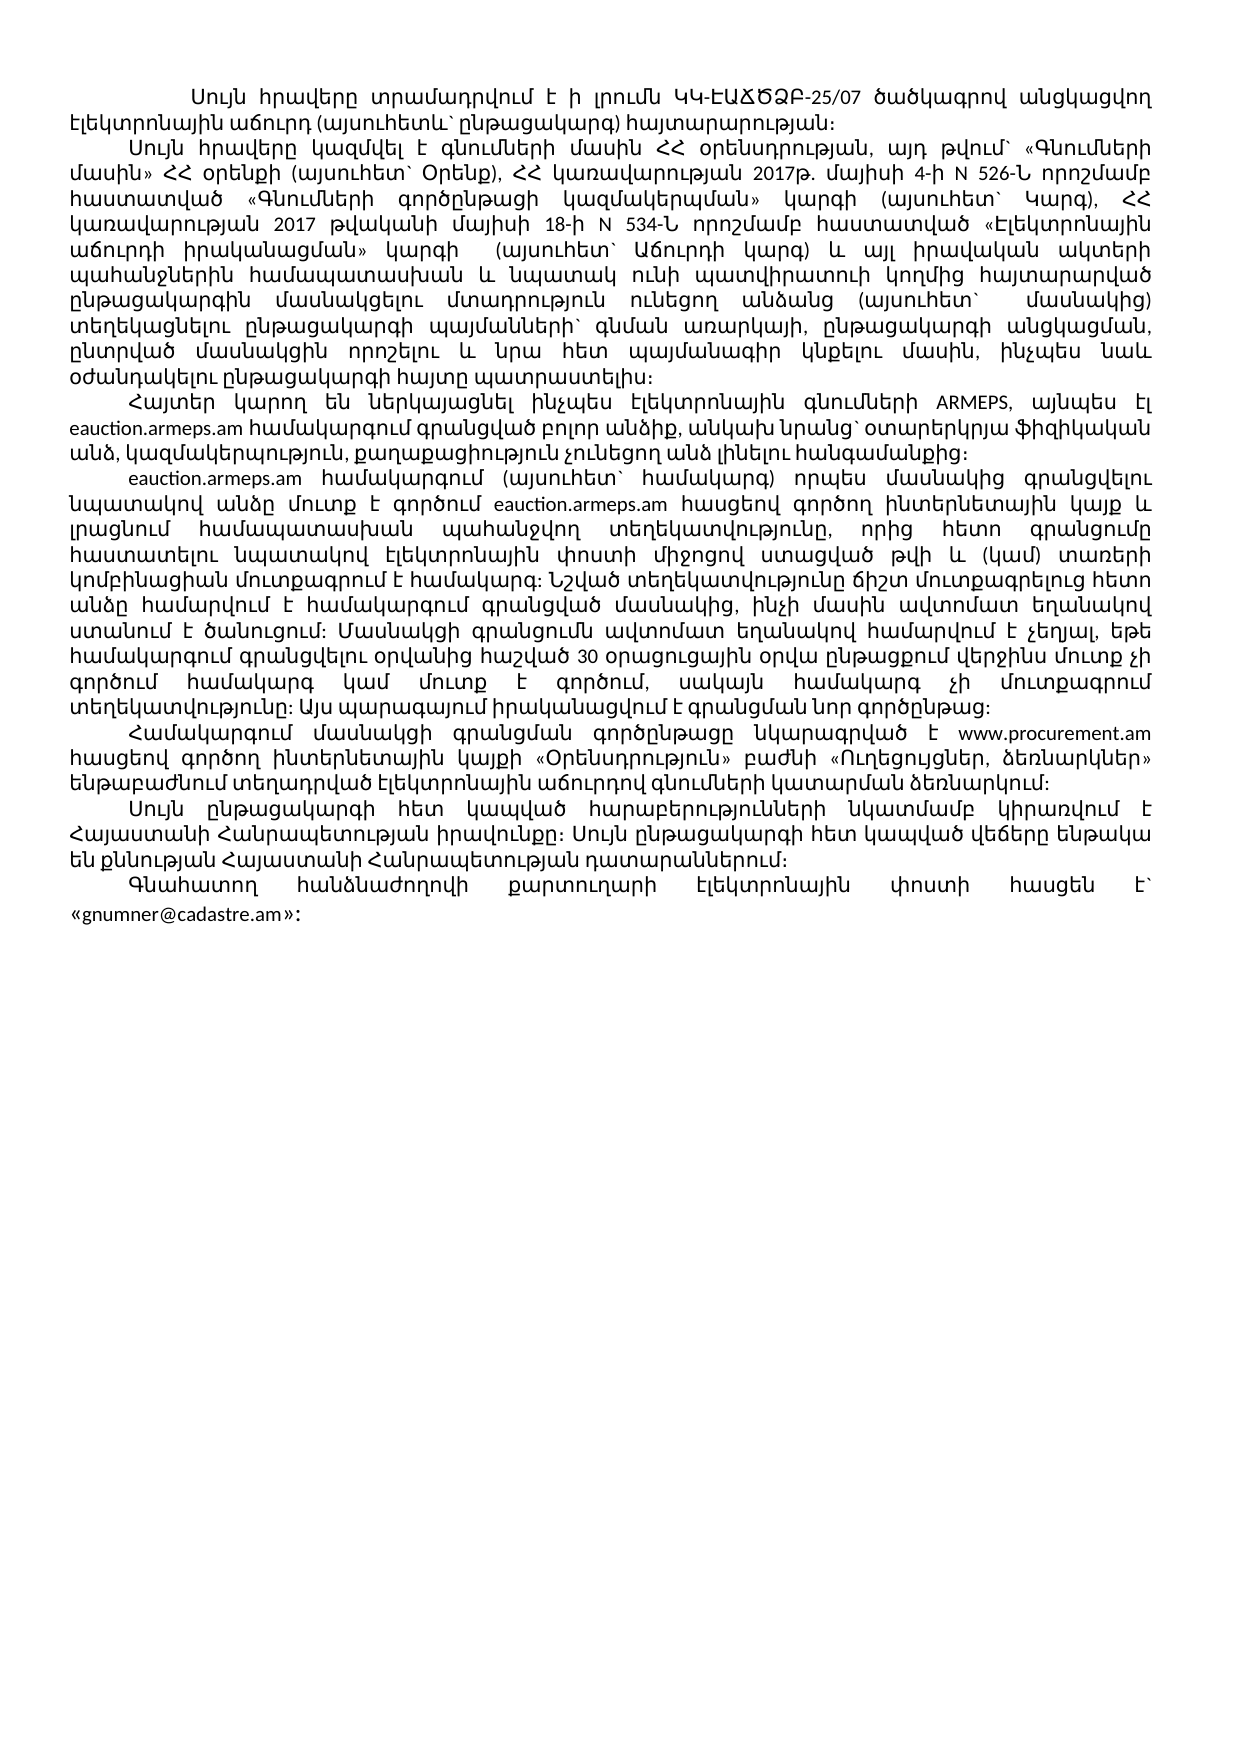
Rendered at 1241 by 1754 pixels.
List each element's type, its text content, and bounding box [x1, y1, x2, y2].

text Համակարգում մասնակցի գրանցման գործընթացը նկարագրված է www.procurement.am հասցեով գործող ինտերնետային կայքի «Օրենսդրություն» բաժնի «Ուղեցույցներ, ձեռնարկներ» ենթաբաժնում տեղադրված էլեկտրոնային աճուրդով գնումների կատարման ձեռնարկում: [69, 720, 1152, 796]
text Սույն հրավերը տրամադրվում է ի լրումն ԿԿ-ԷԱՃԾՁԲ-25/07 ծածկագրով անցկացվող էլեկտրոնային աճուրդ (այսուհետև` ընթացակարգ) հայտարարության։ [69, 84, 1152, 135]
text Հայտեր կարող են ներկայացնել ինչպես էլեկտրոնային գնումների ARMEPS, այնպես էլ eauction.armeps.am համակարգում գրանցված բոլոր անձիք, անկախ նրանց` օտարերկրյա ֆիզիկական անձ, կազմակերպություն, քաղաքացիություն չունեցող անձ լինելու հանգամանքից։ [69, 389, 1152, 466]
text Գնահատող հանձնաժողովի քարտուղարի էլեկտրոնային փոստի հասցեն է` «gnumner@cadastre.am»: [69, 872, 1152, 928]
text Սույն ընթացակարգի հետ կապված հարաբերությունների նկատմամբ կիրառվում է Հայաստանի Հանրապետության իրավունքը։ Սույն ընթացակարգի հետ կապված վեճերը ենթակա են քննության Հայաստանի Հանրապետության դատարաններում։ [69, 796, 1152, 872]
text Սույն հրավերը կազմվել է գնումների մասին ՀՀ օրենսդրության, այդ թվում` «Գնումների մասին» ՀՀ օրենքի (այսուհետ` Օրենք), ՀՀ կառավարության 2017թ. մայիսի 4-ի N 526-Ն որոշմամբ հաստատված «Գնումների գործընթացի կազմակերպման» կարգի (այսուհետ` Կարգ), ՀՀ կառավարության 2017 թվականի մայիսի 18-ի N 534-Ն որոշմամբ հաստատված «Էլեկտրոնային աճուրդի իրականացման» կարգի (այսուհետ` Աճուրդի կարգ) և այլ իրավական ակտերի պահանջներին համապատասխան և նպատակ ունի պատվիրատուի կողմից հայտարարված ընթացակարգին մասնակցելու մտադրություն ունեցող անձանց (այսուհետ` մասնակից) տեղեկացնելու ընթացակարգի պայմանների` գնման առարկայի, ընթացակարգի անցկացման, ընտրված մասնակցին որոշելու և նրա հետ պայմանագիր կնքելու մասին, ինչպես նաև օժանդակելու ընթացակարգի հայտը պատրաստելիս։ [69, 135, 1152, 389]
text eauction.armeps.am համակարգում (այսուհետ` համակարգ) որպես մասնակից գրանցվելու նպատակով անձը մուտք է գործում eauction.armeps.am հասցեով գործող ինտերնետային կայք և լրացնում համապատասխան պահանջվող տեղեկատվությունը, որից հետո գրանցումը հաստատելու նպատակով էլեկտրոնային փոստի միջոցով ստացված թվի և (կամ) տառերի կոմբինացիան մուտքագրում է համակարգ: Նշված տեղեկատվությունը ճիշտ մուտքագրելուց հետո անձը համարվում է համակարգում գրանցված մասնակից, ինչի մասին ավտոմատ եղանակով ստանում է ծանուցում: Մասնակցի գրանցումն ավտոմատ եղանակով համարվում է չեղյալ, եթե համակարգում գրանցվելու օրվանից հաշված 30 օրացուցային օրվա ընթացքում վերջինս մուտք չի գործում համակարգ կամ մուտք է գործում, սակայն համակարգ չի մուտքագրում տեղեկատվությունը: Այս պարագայում իրականացվում է գրանցման նոր գործընթաց: [69, 466, 1152, 720]
